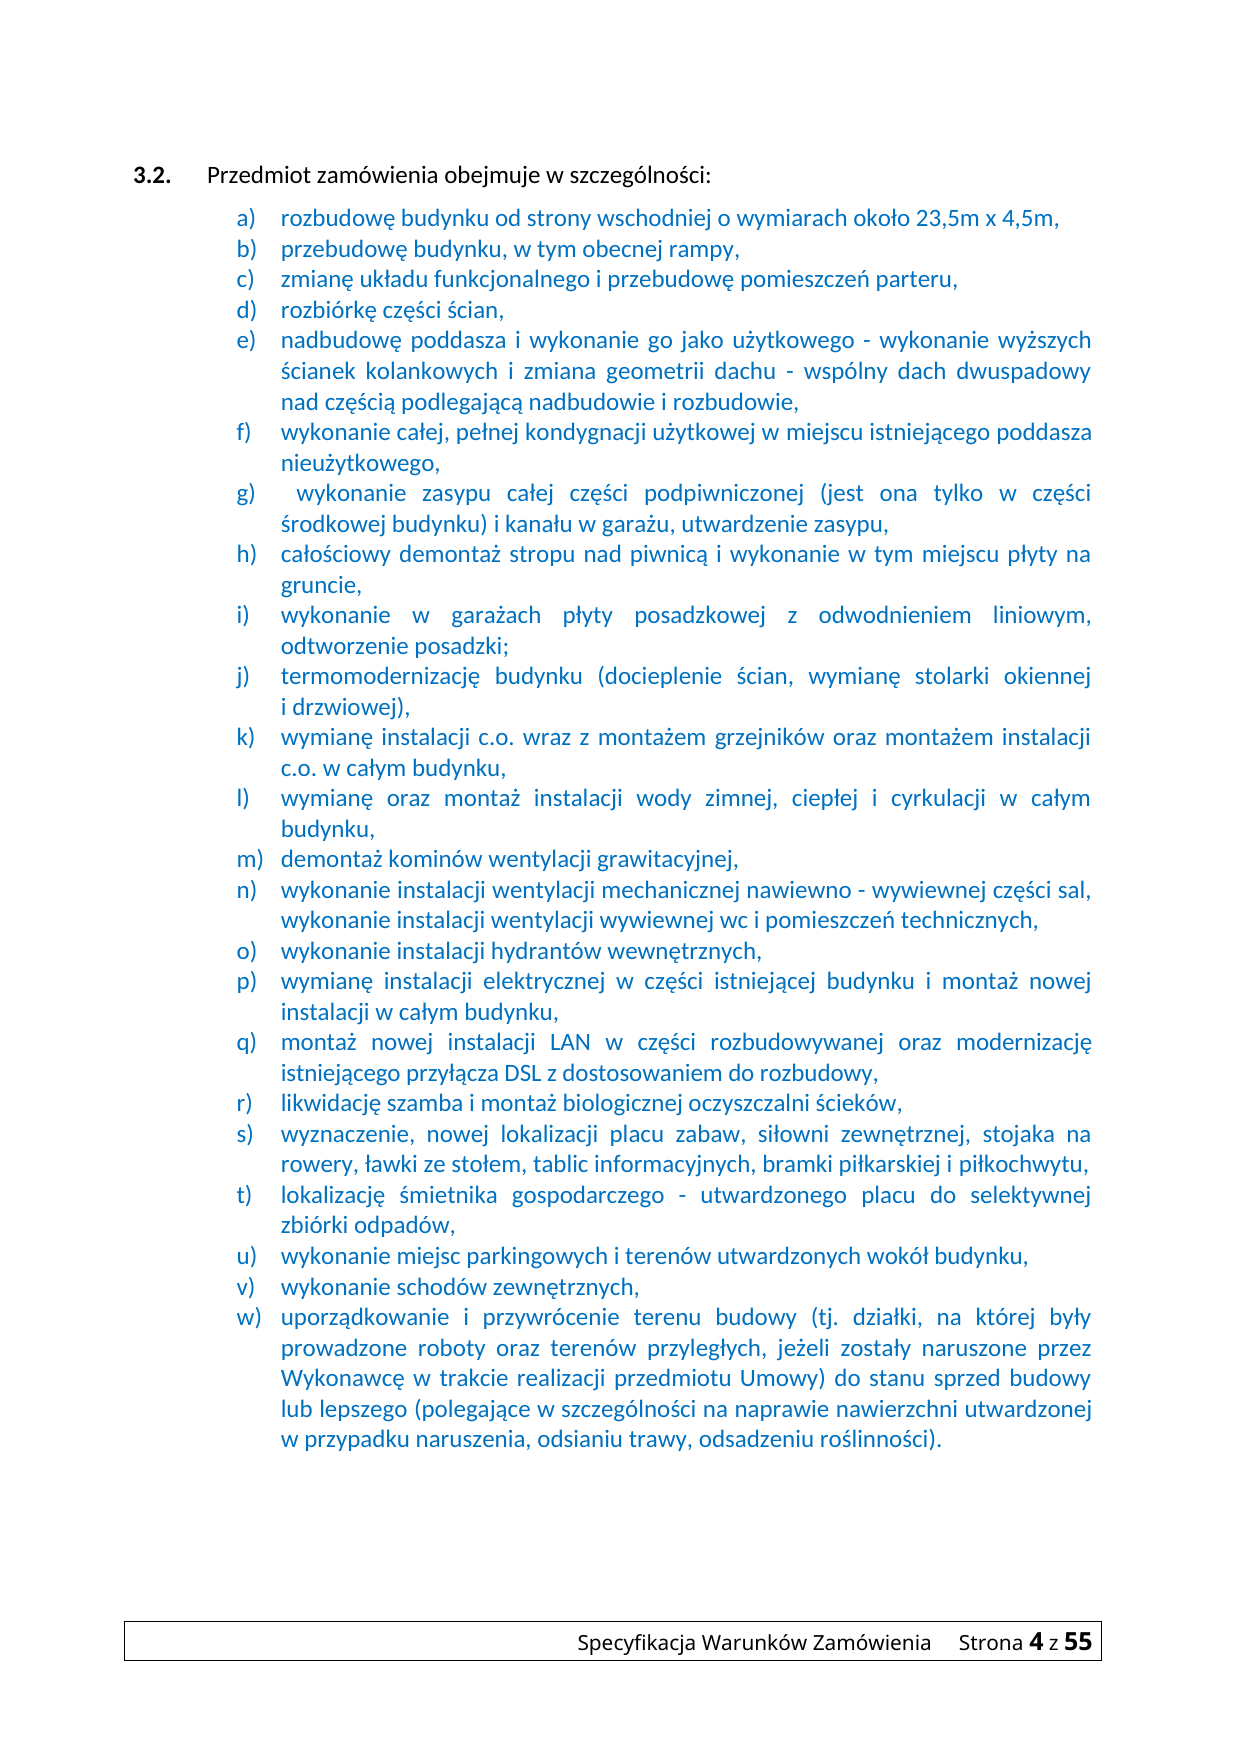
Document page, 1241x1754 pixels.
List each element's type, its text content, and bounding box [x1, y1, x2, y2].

list wyznaczenie, nowej lokalizacji placu zabaw, siłowni zewnętrznej, stojaka na rowery, ławki ze stołem, tablic informacyjnych, bramki piłkarskiej i piłkochwytu, [236, 1118, 1092, 1179]
list całościowy demontaż stropu nad piwnicą i wykonanie w tym miejscu płyty na gruncie, [236, 538, 1092, 599]
list wykonanie miejsc parkingowych i terenów utwardzonych wokół budynku, [236, 1240, 1092, 1271]
list rozbiórkę części ścian, [236, 294, 1092, 324]
list wykonanie instalacji wentylacji mechanicznej nawiewno - wywiewnej części sal, wykonanie instalacji wentylacji wywiewnej wc i pomieszczeń technicznych, [236, 874, 1092, 935]
list demontaż kominów wentylacji grawitacyjnej, [236, 843, 1092, 874]
list lokalizację śmietnika gospodarczego - utwardzonego placu do selektywnej zbiórki odpadów, [236, 1179, 1092, 1240]
list zmianę układu funkcjonalnego i przebudowę pomieszczeń parteru, [236, 263, 1092, 294]
list wykonanie w garażach płyty posadzkowej z odwodnieniem liniowym, odtworzenie posadzki; [236, 599, 1092, 660]
list wymianę instalacji elektrycznej w części istniejącej budynku i montaż nowej instalacji w całym budynku, [236, 966, 1092, 1027]
list montaż nowej instalacji LAN w części rozbudowywanej oraz modernizację istniejącego przyłącza DSL z dostosowaniem do rozbudowy, [236, 1027, 1092, 1088]
list nadbudowę poddasza i wykonanie go jako użytkowego - wykonanie wyższych ścianek kolankowych i zmiana geometrii dachu - wspólny dach dwuspadowy nad częścią podlegającą nadbudowie i rozbudowie, [236, 324, 1092, 416]
list wykonanie zasypu całej części podpiwniczonej (jest ona tylko w części środkowej budynku) i kanału w garażu, utwardzenie zasypu, [236, 477, 1092, 538]
list rozbudowę budynku od strony wschodniej o wymiarach około 23,5m x 4,5m, [236, 202, 1092, 233]
list wymianę instalacji c.o. wraz z montażem grzejników oraz montażem instalacji c.o. w całym budynku, [236, 721, 1092, 782]
list wykonanie instalacji hydrantów wewnętrznych, [236, 935, 1092, 966]
list termomodernizację budynku (docieplenie ścian, wymianę stolarki okiennej i drzwiowej), [236, 660, 1092, 721]
list wykonanie całej, pełnej kondygnacji użytkowej w miejscu istniejącego poddasza nieużytkowego, [236, 416, 1092, 477]
list Przedmiot zamówienia obejmuje w szczególności: [133, 159, 1092, 190]
list uporządkowanie i przywrócenie terenu budowy (tj. działki, na której były prowadzone roboty oraz terenów przyległych, jeżeli zostały naruszone przez Wykonawcę w trakcie realizacji przedmiotu Umowy) do stanu sprzed budowy lub lepszego (polegające w szczególności na naprawie nawierzchni utwardzonej w przypadku naruszenia, odsianiu trawy, odsadzeniu roślinności). [236, 1301, 1092, 1454]
list wykonanie schodów zewnętrznych, [236, 1271, 1092, 1301]
list przebudowę budynku, w tym obecnej rampy, [236, 233, 1092, 263]
list likwidację szamba i montaż biologicznej oczyszczalni ścieków, [236, 1088, 1092, 1118]
list wymianę oraz montaż instalacji wody zimnej, ciepłej i cyrkulacji w całym budynku, [236, 782, 1092, 843]
